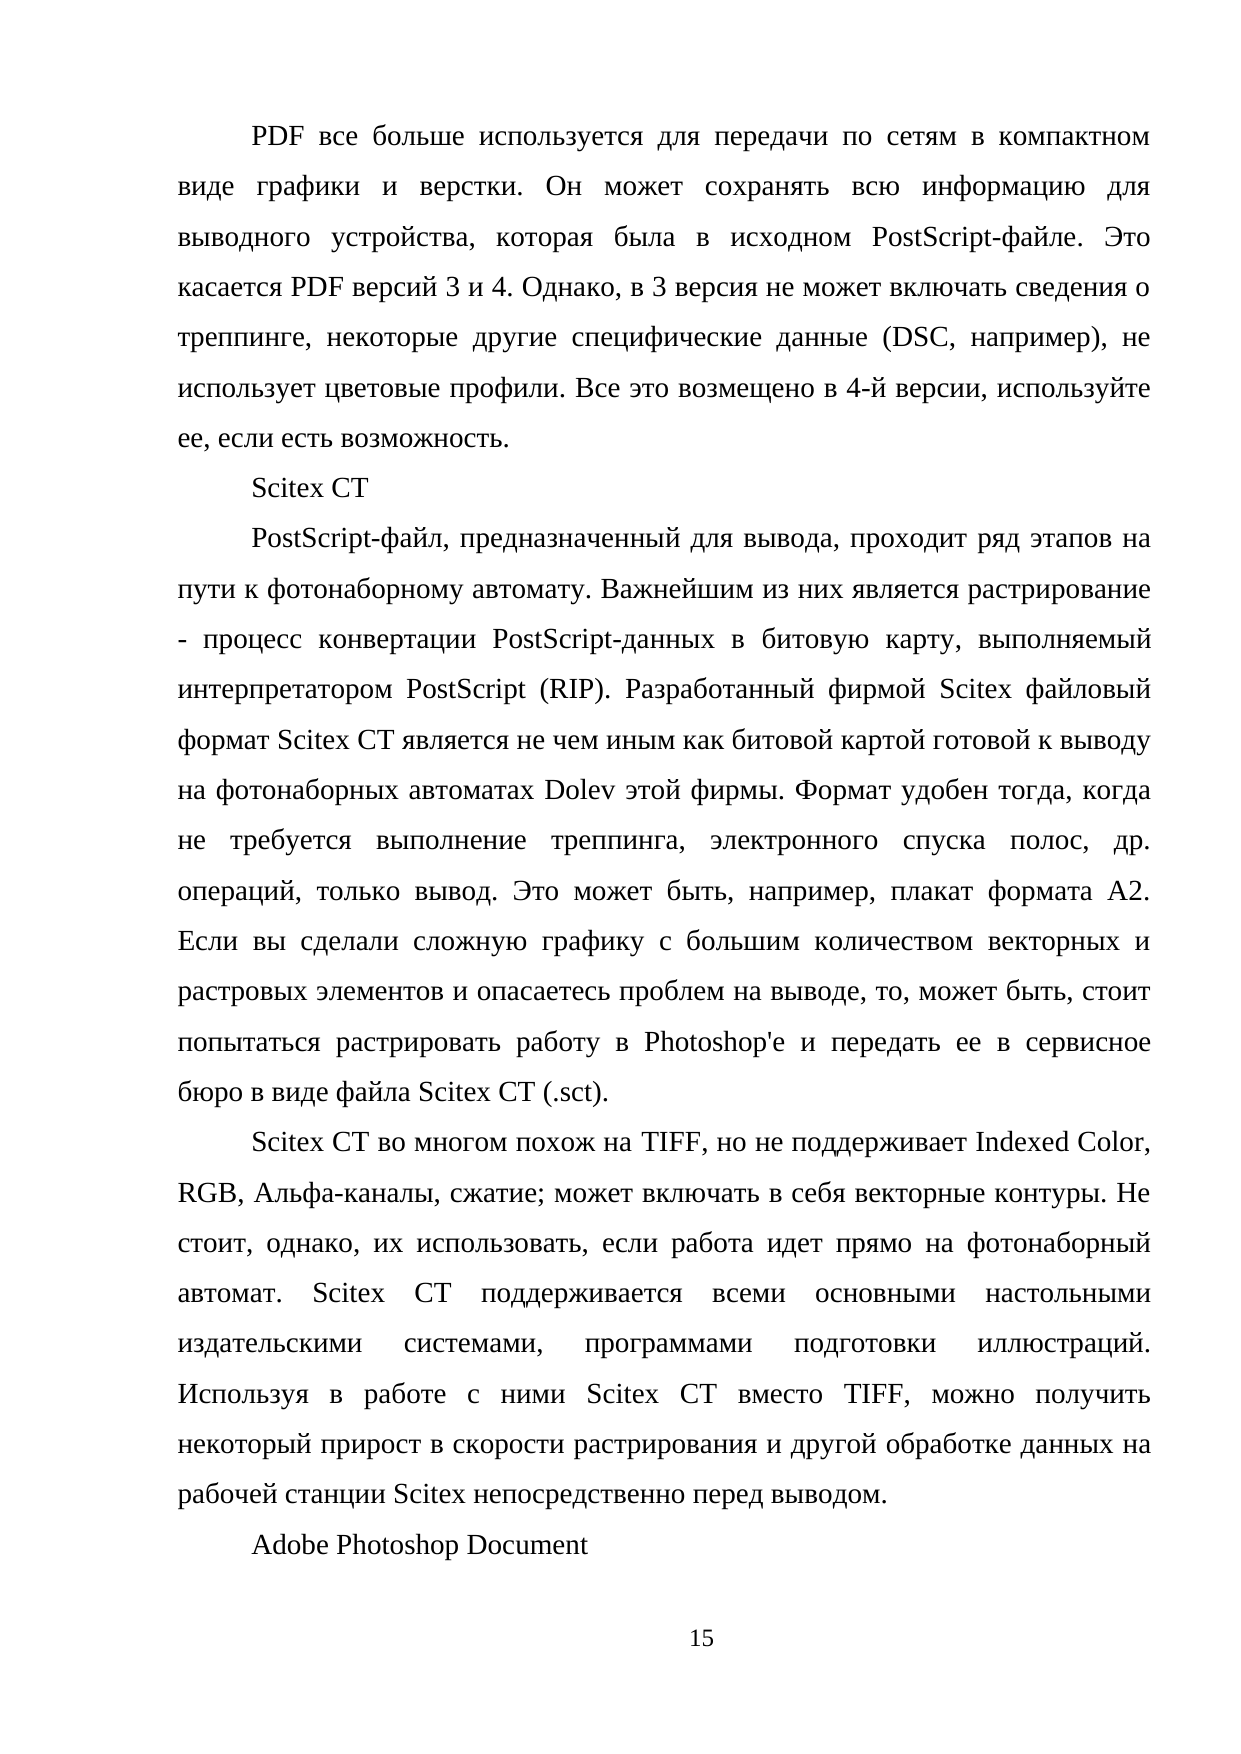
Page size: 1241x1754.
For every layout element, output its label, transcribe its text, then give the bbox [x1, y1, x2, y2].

text PDF все больше используется для передачи по сетям в компактном виде графики и верстки. Он может сохранять всю информацию для выводного устройства, которая была в исходном PostScript-файле. Это касается PDF версий 3 и 4. Однако, в 3 версия не может включать сведения о треппинге, некоторые другие специфические данные (DSC, например), не использует цветовые профили. Все это возмещено в 4-й версии, используйте ее, если есть возможность. [177, 118, 1152, 453]
subtitle Adobe Photoshop Document [177, 1527, 1152, 1560]
text PostScript-файл, предназначенный для вывода, проходит ряд этапов на пути к фотонаборному автомату. Важнейшим из них является растрирование - процесс конвертации PostScript-данных в битовую карту, выполняемый интерпретатором PostScript (RIP). Разработанный фирмой Scitex файловый формат Scitex CT является не чем иным как битовой картой готовой к выводу на фотонаборных автоматах Dolev этой фирмы. Формат удобен тогда, когда не требуется выполнение треппинга, электронного спуска полос, др. операций, только вывод. Это может быть, например, плакат формата A2. Если вы сделали сложную графику с большим количеством векторных и растровых элементов и опасаетесь проблем на выводе, то, может быть, стоит попытаться растрировать работу в Photoshop'е и передать ее в сервисное бюро в виде файла Scitex CT (.sct). [177, 521, 1152, 1108]
text Scitex CT [177, 470, 1152, 504]
text Scitex CT во многом похож на TIFF, но не поддерживает Indexed Color, RGB, Альфа-каналы, сжатие; может включать в себя векторные контуры. Не стоит, однако, их использовать, если работа идет прямо на фотонаборный автомат. Scitex CT поддерживается всеми основными настольными издательскими системами, программами подготовки иллюстраций. Используя в работе с ними Scitex CT вместо TIFF, можно получить некоторый прирост в скорости растрирования и другой обработке данных на рабочей станции Scitex непосредственно перед выводом. [177, 1124, 1152, 1510]
